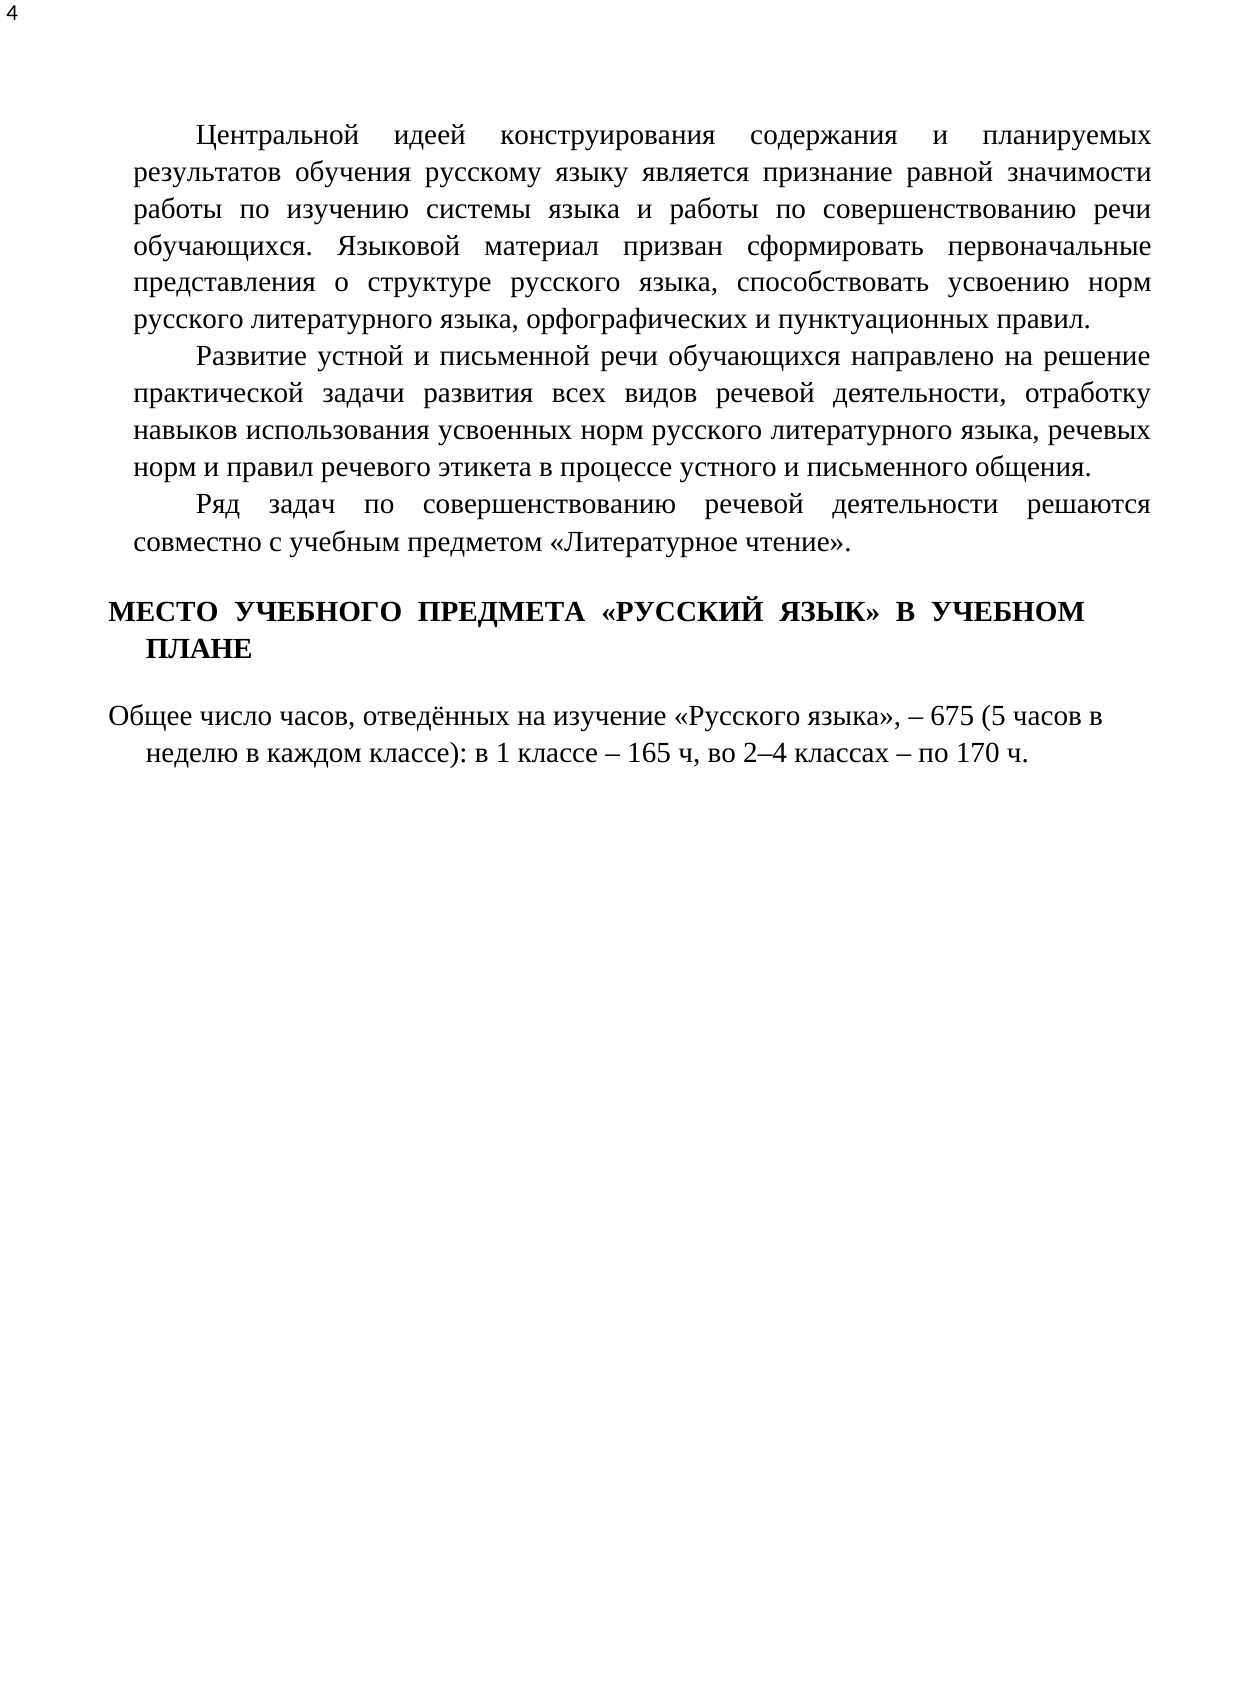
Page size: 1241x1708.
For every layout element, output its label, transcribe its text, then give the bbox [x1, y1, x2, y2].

text Ряд задач по совершенствованию речевой деятельности решаются совместно с учебным предметом «Литературное чтение». [133, 486, 1152, 558]
subtitle МЕСТО УЧЕБНОГО ПРЕДМЕТА «РУССКИЙ ЯЗЫК» В УЧЕБНОМ ПЛАНЕ [108, 594, 1166, 665]
text Центральной идеей конструирования содержания и планируемых результатов обучения русскому языку является признание равной значимости работы по изучению системы языка и работы по совершенствованию речи обучающихся. Языковой материал призван сформировать первоначальные представления о структуре русского языка, способствовать усвоению норм русского литературного языка, орфографических и пунктуационных правил. [133, 117, 1152, 335]
text Общее число часов, отведённых на изучение «Русского языка», – 675 (5 часов в неделю в каждом классе): в 1 классе – 165 ч, во 2–4 классах – по 170 ч. [108, 698, 1166, 769]
text Развитие устной и письменной речи обучающихся направлено на решение практической задачи развития всех видов речевой деятельности, отработку навыков использования усвоенных норм русского литературного языка, речевых норм и правил речевого этикета в процессе устного и письменного общения. [133, 338, 1152, 483]
